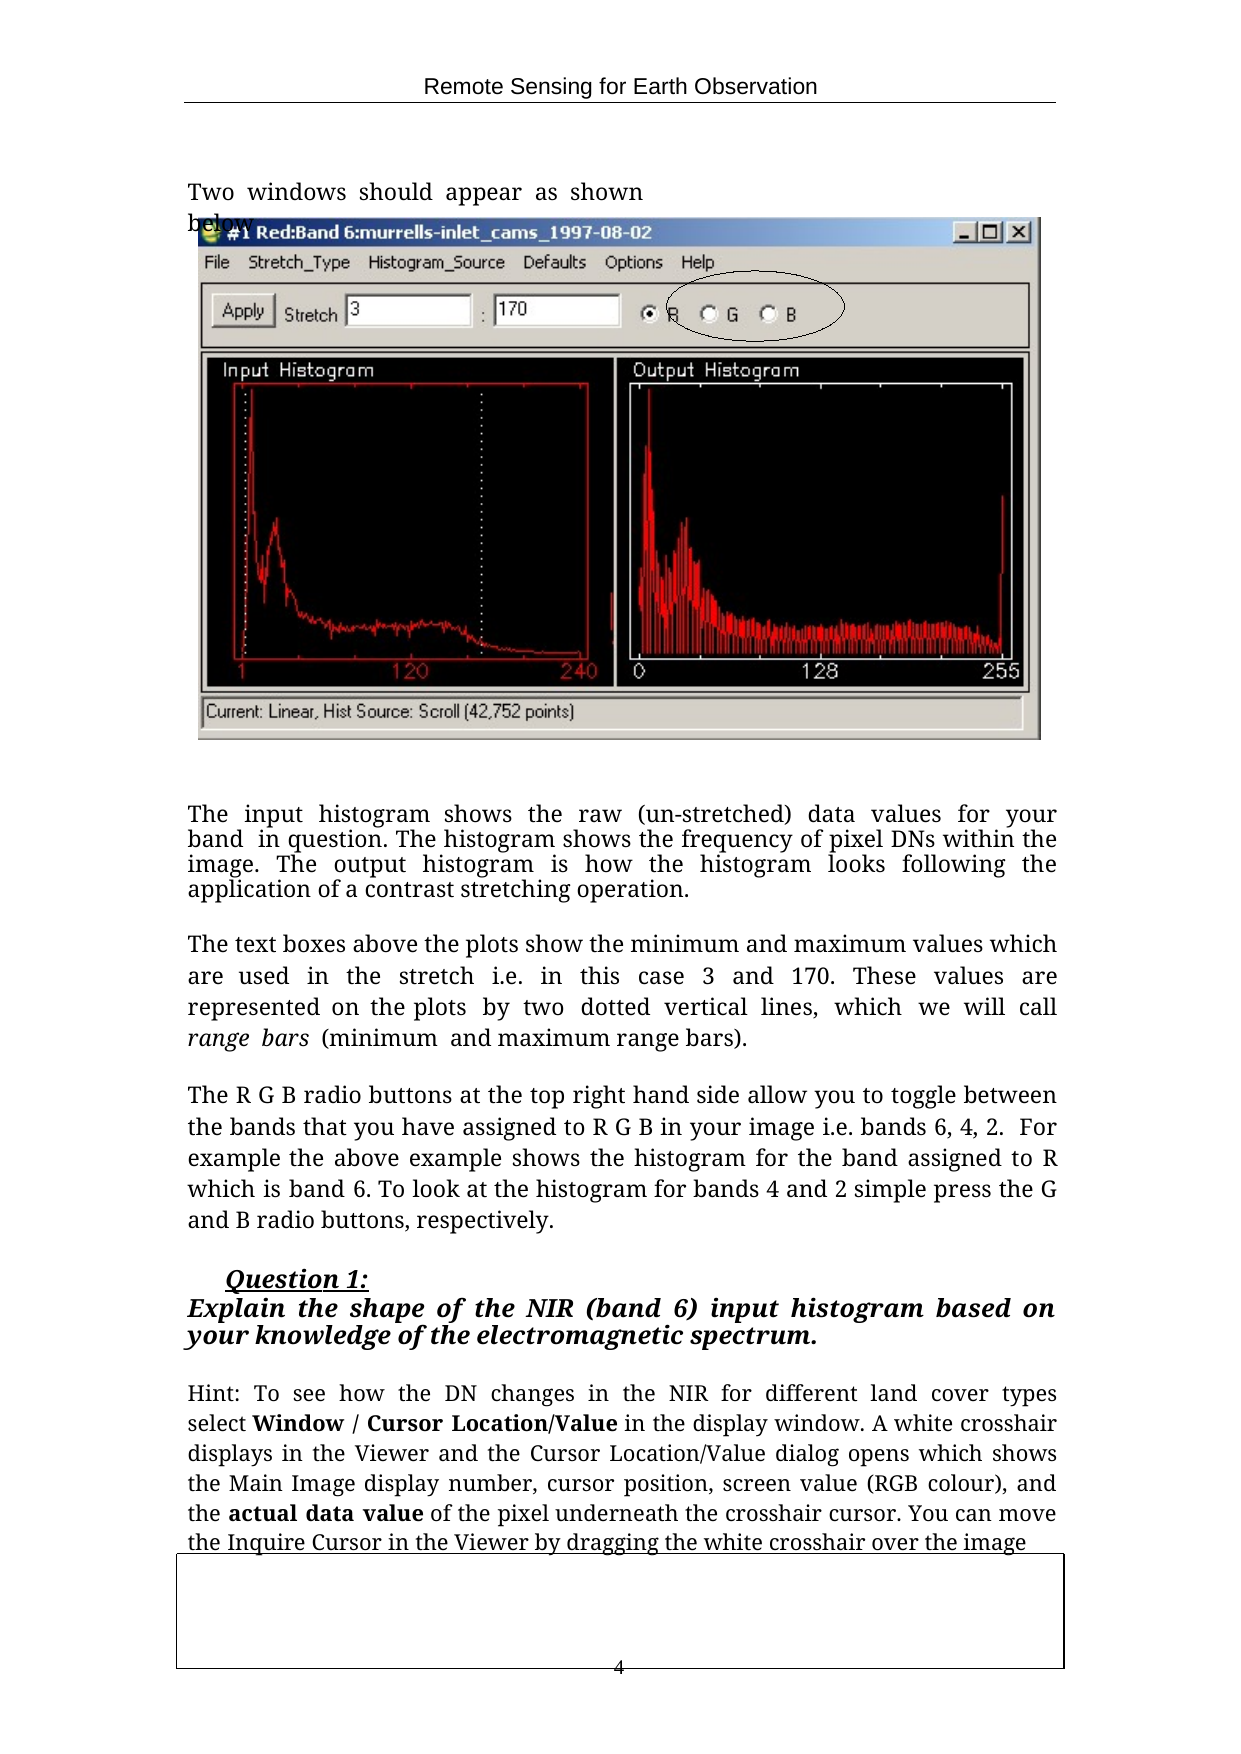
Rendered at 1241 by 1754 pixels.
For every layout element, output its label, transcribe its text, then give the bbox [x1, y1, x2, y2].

text Question 1: [187, 1261, 374, 1295]
text Two windows should appear as shown below [187, 176, 643, 238]
text The R G B radio buttons at the top right hand side allow you to toggle between the bands that you have assigned to R G B in your image i.e. bands 6, 4, 2. For example the above example shows the histogram for the band assigned to R which is band 6. To look at the histogram for bands 4 and 2 simple press the G and B radio buttons, respectively. [187, 1079, 1058, 1236]
text Explain the shape of the NIR (band 6) input histogram based on your knowledge of the electromagnetic spectrum. [187, 1296, 1058, 1350]
picture [198, 217, 1041, 740]
text Hint: To see how the DN changes in the NIR for different land cover types select Window / Cursor Location/Value in the display window. A white crosshair displays in the Viewer and the Cursor Location/Value dialog opens which shows the Main Image display number, cursor position, screen value (RGB colour), and the actual data value of the pixel underneath the crosshair cursor. You can move the Inquire Cursor in the Viewer by dragging the white crosshair over the image [187, 1378, 1057, 1557]
text The text boxes above the plots show the minimum and maximum values which are used in the stretch i.e. in this case 3 and 170. These values are represented on the plots by two dotted vertical lines, which we will call range bars (minimum and maximum range bars). [187, 928, 1058, 1053]
text The input histogram shows the raw (un-stretched) data values for your band in question. The histogram shows the frequency of pixel DNs within the image. The output histogram is how the histogram looks following the application of a contrast stretching operation. [187, 803, 1058, 903]
